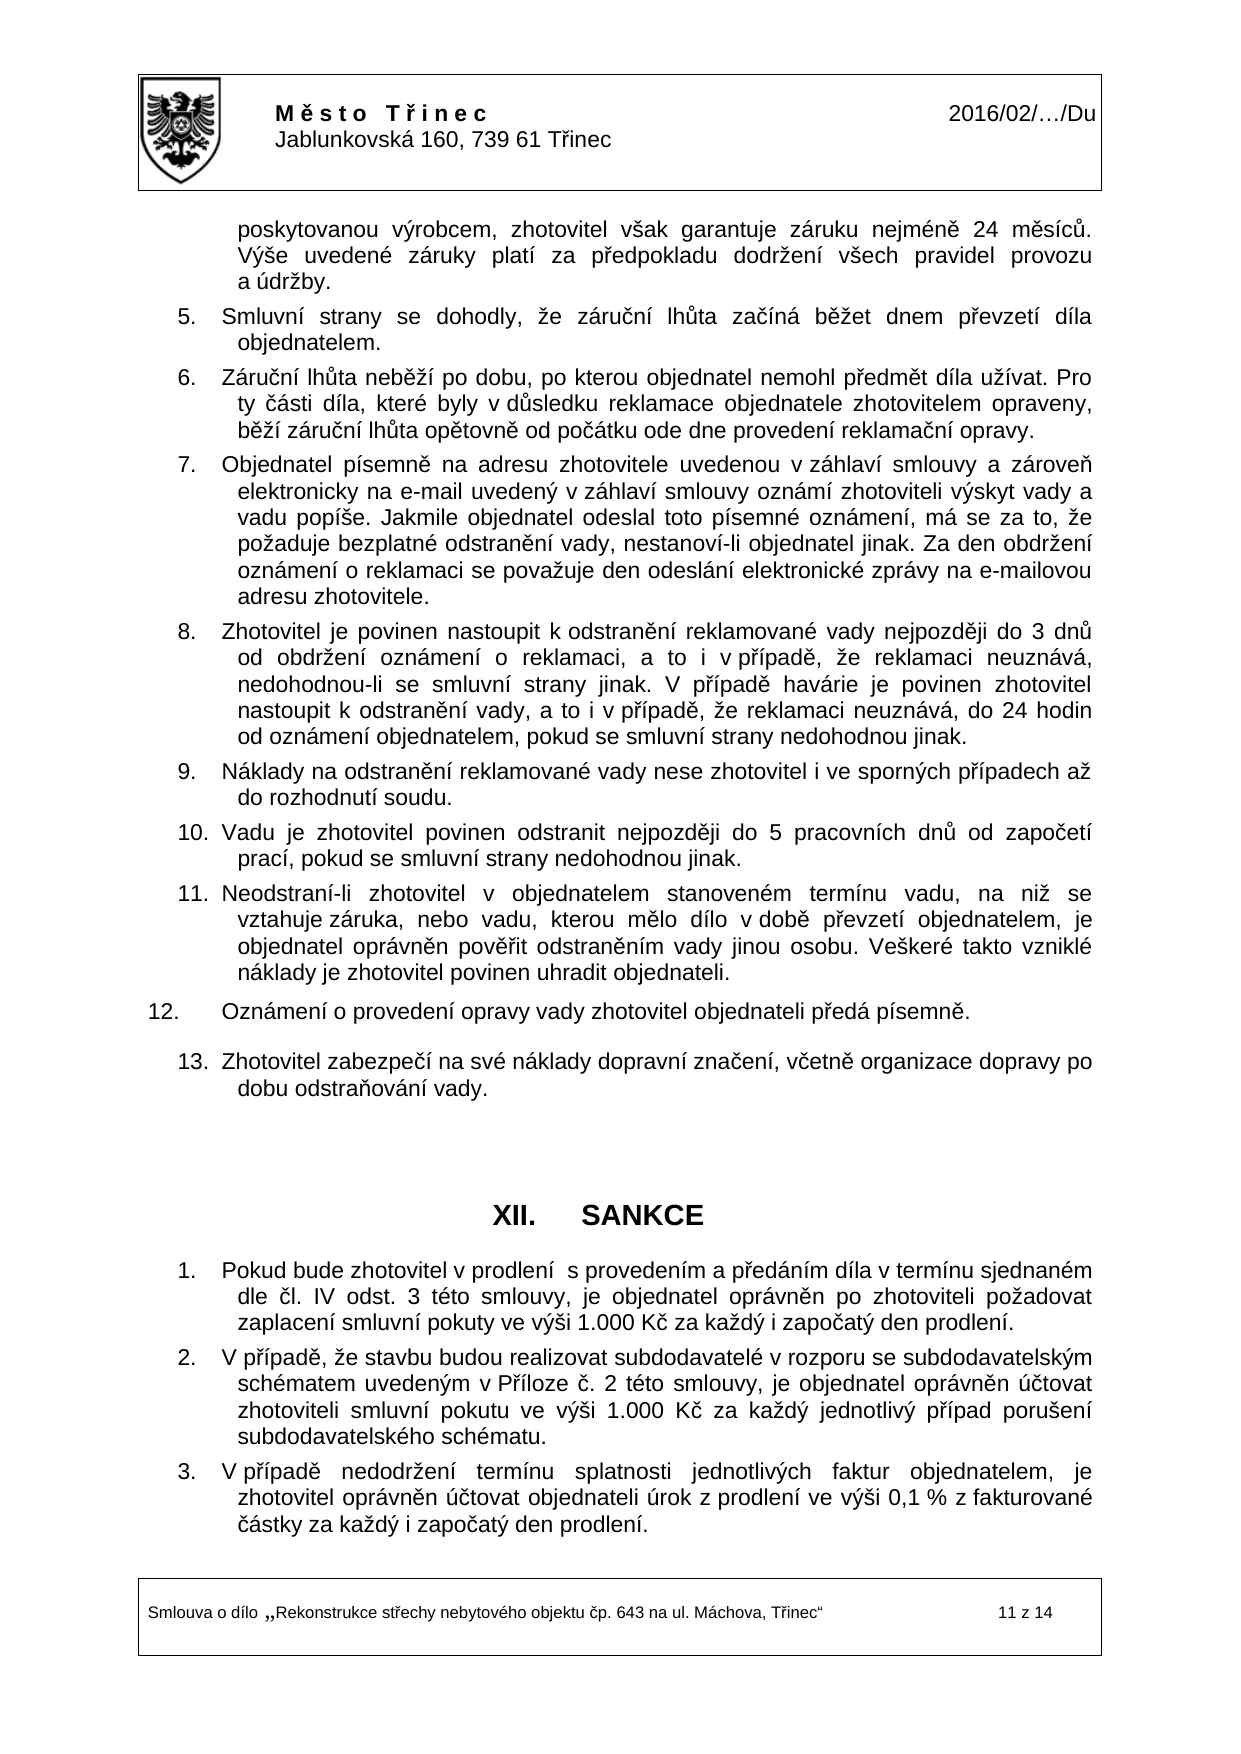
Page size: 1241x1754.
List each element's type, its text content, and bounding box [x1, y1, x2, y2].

subtitle 7. Objednatel písemně na adresu zhotovitele uvedenou v záhlaví smlouvy a zároveň elektronicky na e-mail uvedený v záhlaví smlouvy oznámí zhotoviteli výskyt vady a vadu popíše. Jakmile objednatel odeslal toto písemné oznámení, má se za to, že požaduje bezplatné odstranění vady, nestanoví-li objednatel jinak. Za den obdržení oznámení o reklamaci se považuje den odeslání elektronické zprávy na e-mailovou adresu zhotovitele. [177, 451, 1093, 609]
subtitle 8. Zhotovitel je povinen nastoupit k odstranění reklamované vady nejpozději do 3 dnů od obdržení oznámení o reklamaci, a to i v případě, že reklamaci neuznává, nedohodnou-li se smluvní strany jinak. V případě havárie je povinen zhotovitel nastoupit k odstranění vady, a to i v případě, že reklamaci neuznává, do 24 hodin od oznámení objednatelem, pokud se smluvní strany nedohodnou jinak. [177, 618, 1093, 749]
subtitle 9. Náklady na odstranění reklamované vady nese zhotovitel i ve sporných případech až do rozhodnutí soudu. [177, 758, 1093, 811]
subtitle 10. Vadu je zhotovitel povinen odstranit nejpozději do 5 pracovních dnů od započetí prací, pokud se smluvní strany nedohodnou jinak. [177, 819, 1093, 872]
subtitle 1. Pokud bude zhotovitel v prodlení s provedením a předáním díla v termínu sjednaném dle čl. IV odst. 3 této smlouvy, je objednatel oprávněn po zhotoviteli požadovat zaplacení smluvní pokuty ve výši 1.000 Kč za každý i započatý den prodlení. [177, 1257, 1093, 1336]
subtitle 11. Neodstraní-li zhotovitel v objednatelem stanoveném termínu vadu, na niž se vztahuje záruka, nebo vadu, kterou mělo dílo v době převzetí objednatelem, je objednatel oprávněn pověřit odstraněním vady jinou osobu. Veškeré takto vzniklé náklady je zhotovitel povinen uhradit objednateli. [177, 880, 1093, 985]
subtitle 12. Oznámení o provedení opravy vady zhotovitel objednateli předá písemně. [148, 998, 1093, 1024]
subtitle 6. Záruční lhůta neběží po dobu, po kterou objednatel nemohl předmět díla užívat. Pro ty části díla, které byly v důsledku reklamace objednatele zhotovitelem opraveny, běží záruční lhůta opětovně od počátku ode dne provedení reklamační opravy. [177, 364, 1093, 443]
subtitle SANKCE [148, 1198, 1093, 1232]
subtitle 3. V případě nedodržení termínu splatnosti jednotlivých faktur objednatelem, je zhotovitel oprávněn účtovat objednateli úrok z prodlení ve výši 0,1 % z fakturované částky za každý i započatý den prodlení. [177, 1458, 1093, 1537]
subtitle 13. Zhotovitel zabezpečí na své náklady dopravní značení, včetně organizace dopravy po dobu odstraňování vady. [177, 1048, 1093, 1101]
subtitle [177, 216, 1093, 294]
subtitle 2. V případě, že stavbu budou realizovat subdodavatelé v rozporu se subdodavatelským schématem uvedeným v Příloze č. 2 této smlouvy, je objednatel oprávněn účtovat zhotoviteli smluvní pokutu ve výši 1.000 Kč za každý jednotlivý případ porušení subdodavatelského schématu. [177, 1344, 1093, 1449]
subtitle 5. Smluvní strany se dohodly, že záruční lhůta začíná běžet dnem převzetí díla objednatelem. [177, 303, 1093, 356]
